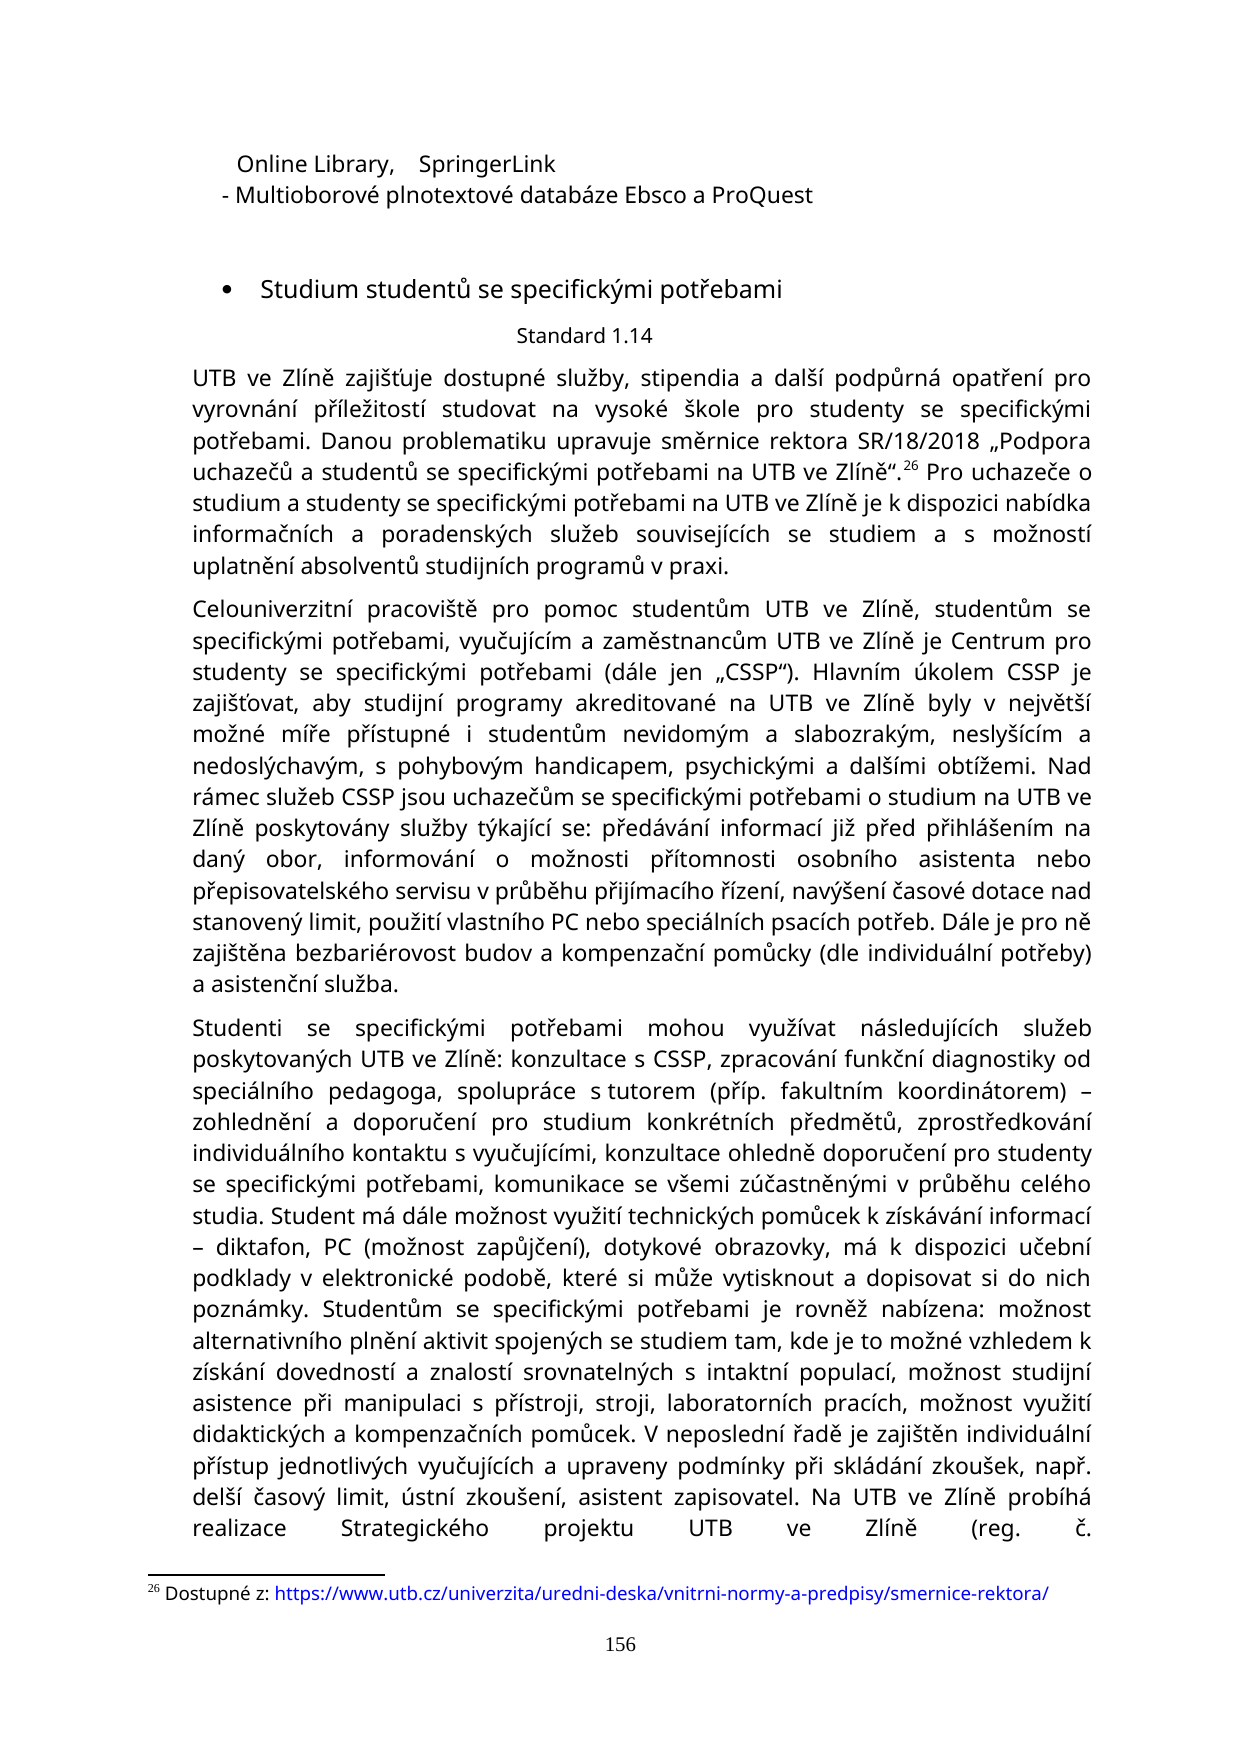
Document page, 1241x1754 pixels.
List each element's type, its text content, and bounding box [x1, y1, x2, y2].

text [221, 148, 1092, 179]
text - Multioborové plnotextové databáze Ebsco a ProQuest [148, 179, 1092, 210]
text Standard 1.14 [148, 321, 1092, 350]
text Celouniverzitní pracoviště pro pomoc studentům UTB ve Zlíně, studentům se specifickými potřebami, vyučujícím a zaměstnancům UTB ve Zlíně je Centrum pro studenty se specifickými potřebami (dále jen „CSSP“). Hlavním úkolem CSSP je zajišťovat, aby studijní programy akreditované na UTB ve Zlíně byly v největší možné míře přístupné i studentům nevidomým a slabozrakým, neslyšícím a nedoslýchavým, s pohybovým handicapem, psychickými a dalšími obtížemi. Nad rámec služeb CSSP jsou uchazečům se specifickými potřebami o studium na UTB ve Zlíně poskytovány služby týkající se: předávání informací již před přihlášením na daný obor, informování o možnosti přítomnosti osobního asistenta nebo přepisovatelského servisu v průběhu přijímacího řízení, navýšení časové dotace nad stanovený limit, použití vlastního PC nebo speciálních psacích potřeb. Dále je pro ně zajištěna bezbariérovost budov a kompenzační pomůcky (dle individuální potřeby) a asistenční služba. [192, 593, 1092, 1000]
subtitle Studium studentů se specifickými potřebami [223, 272, 1092, 306]
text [192, 1012, 1092, 1543]
text UTB ve Zlíně zajišťuje dostupné služby, stipendia a další podpůrná opatření pro vyrovnání příležitostí studovat na vysoké škole pro studenty se specifickými potřebami. Danou problematiku upravuje směrnice rektora SR/18/2018 „Podpora uchazečů a studentů se specifickými potřebami na UTB ve Zlíně“. Pro uchazeče o studium a studenty se specifickými potřebami na UTB ve Zlíně je k dispozici nabídka informačních a poradenských služeb souvisejících se studiem a s možností uplatnění absolventů studijních programů v praxi. [192, 362, 1092, 581]
